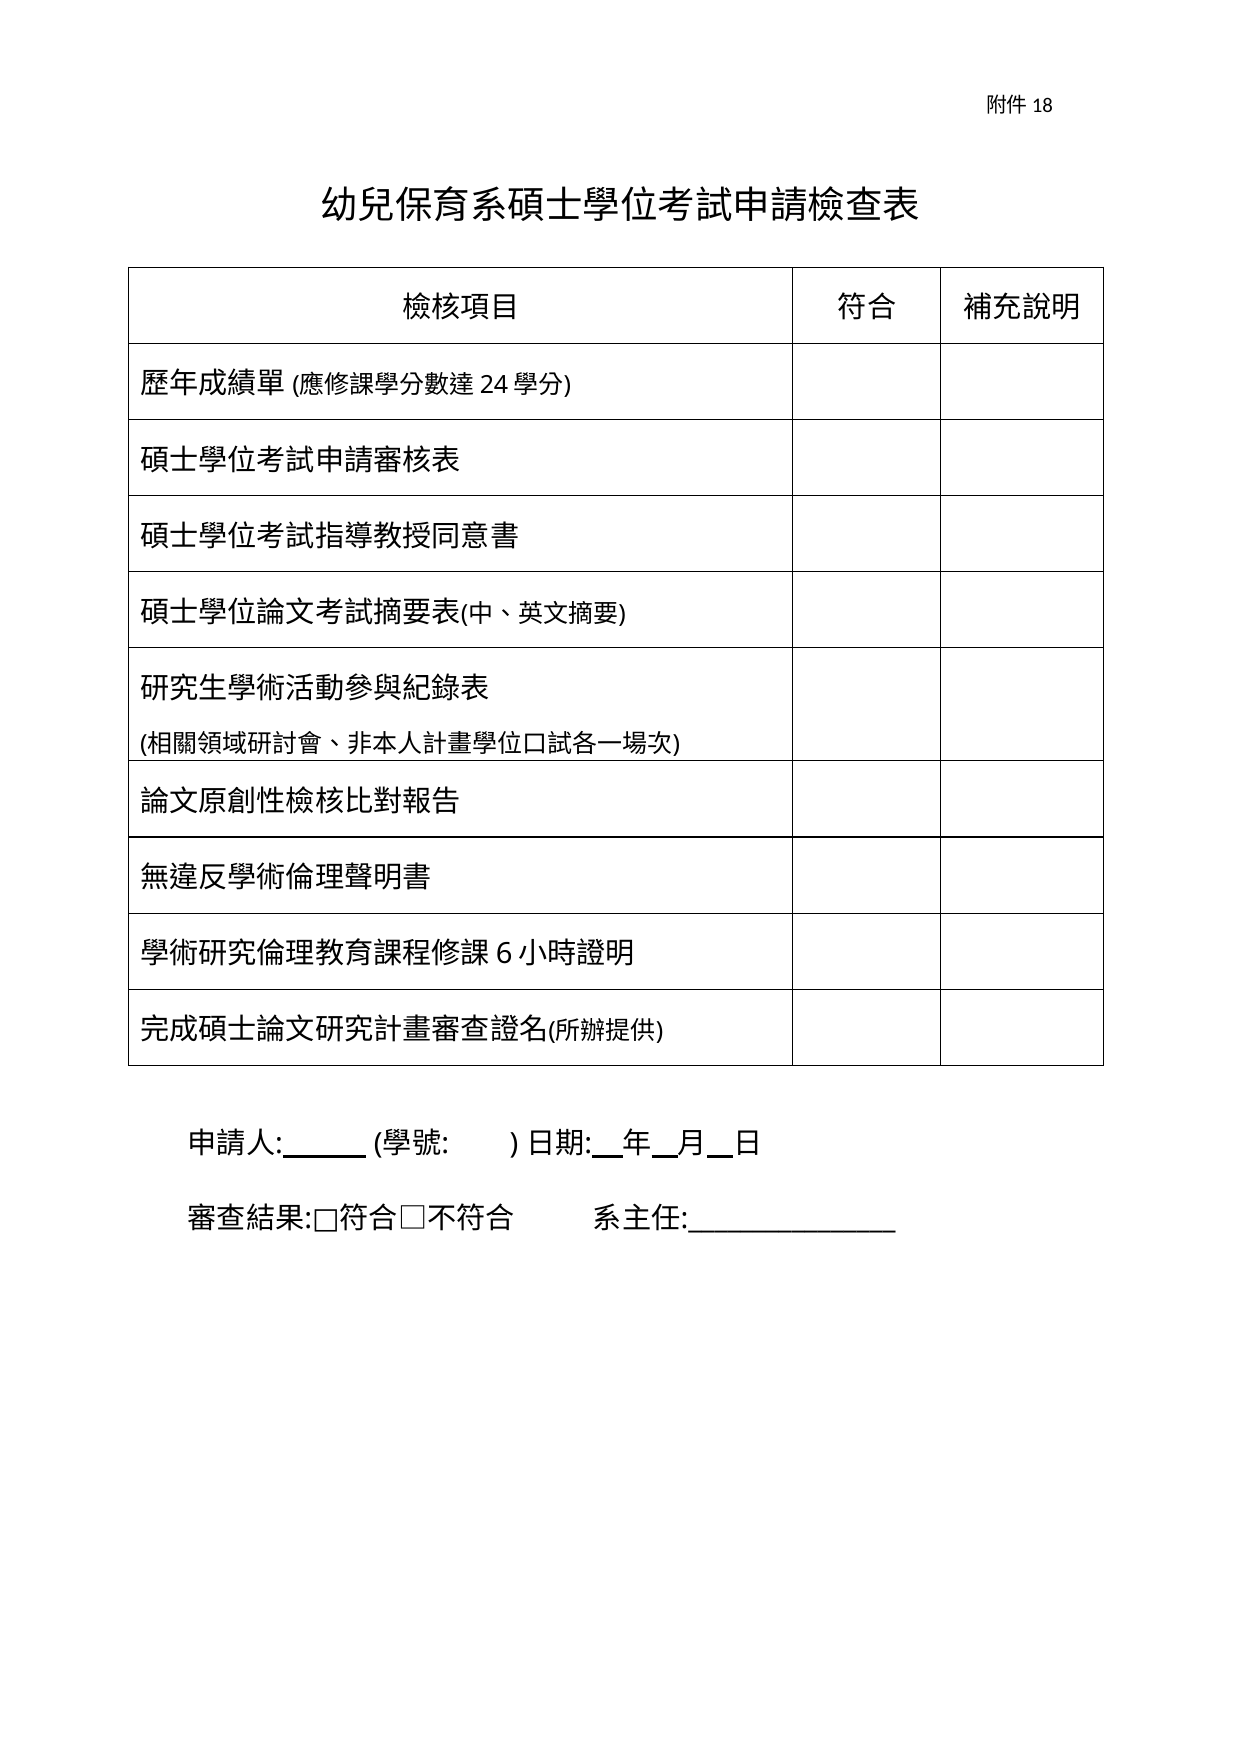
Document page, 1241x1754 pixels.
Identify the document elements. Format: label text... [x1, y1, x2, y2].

table_cell [941, 572, 1103, 647]
table_cell [793, 990, 940, 1064]
table_cell [793, 838, 940, 912]
table_cell [793, 914, 940, 988]
table_cell 歷年成績單 (應修課學分數達24學分) [129, 344, 792, 419]
table_cell [793, 761, 940, 836]
table_header 補充說明 [941, 268, 1103, 343]
table_cell 完成碩士論文研究計畫審查證名(所辦提供) [129, 990, 792, 1064]
table_cell [793, 420, 940, 495]
table_cell [941, 838, 1103, 912]
table_cell 碩士學位考試指導教授同意書 [129, 496, 792, 571]
table_cell [793, 572, 940, 647]
table_cell [941, 990, 1103, 1064]
text 幼兒保育系碩士學位考試申請檢查表 [187, 164, 1053, 239]
table_cell [793, 344, 940, 419]
text 審查結果:□符合□不符合 系主任:________________ [187, 1178, 1053, 1253]
text 申請人: (學號: ) 日期: 年 月 日 [187, 1103, 1053, 1178]
table_cell [941, 420, 1103, 495]
table_cell [793, 648, 940, 760]
table_cell 論文原創性檢核比對報告 [129, 761, 792, 836]
table_cell 研究生學術活動參與紀錄表 (相關領域研討會、非本人計畫學位口試各一場次) [129, 648, 792, 760]
table_cell 學術研究倫理教育課程修課6小時證明 [129, 914, 792, 988]
table_cell [941, 914, 1103, 988]
table_cell [941, 648, 1103, 760]
table_cell [941, 496, 1103, 571]
table_cell 碩士學位論文考試摘要表(中、英文摘要) [129, 572, 792, 647]
table_cell 無違反學術倫理聲明書 [129, 838, 792, 912]
table_cell [941, 344, 1103, 419]
table_cell [941, 761, 1103, 836]
table_header 檢核項目 [129, 268, 792, 343]
table_header 符合 [793, 268, 940, 343]
table_cell 碩士學位考試申請審核表 [129, 420, 792, 495]
table_cell [793, 496, 940, 571]
